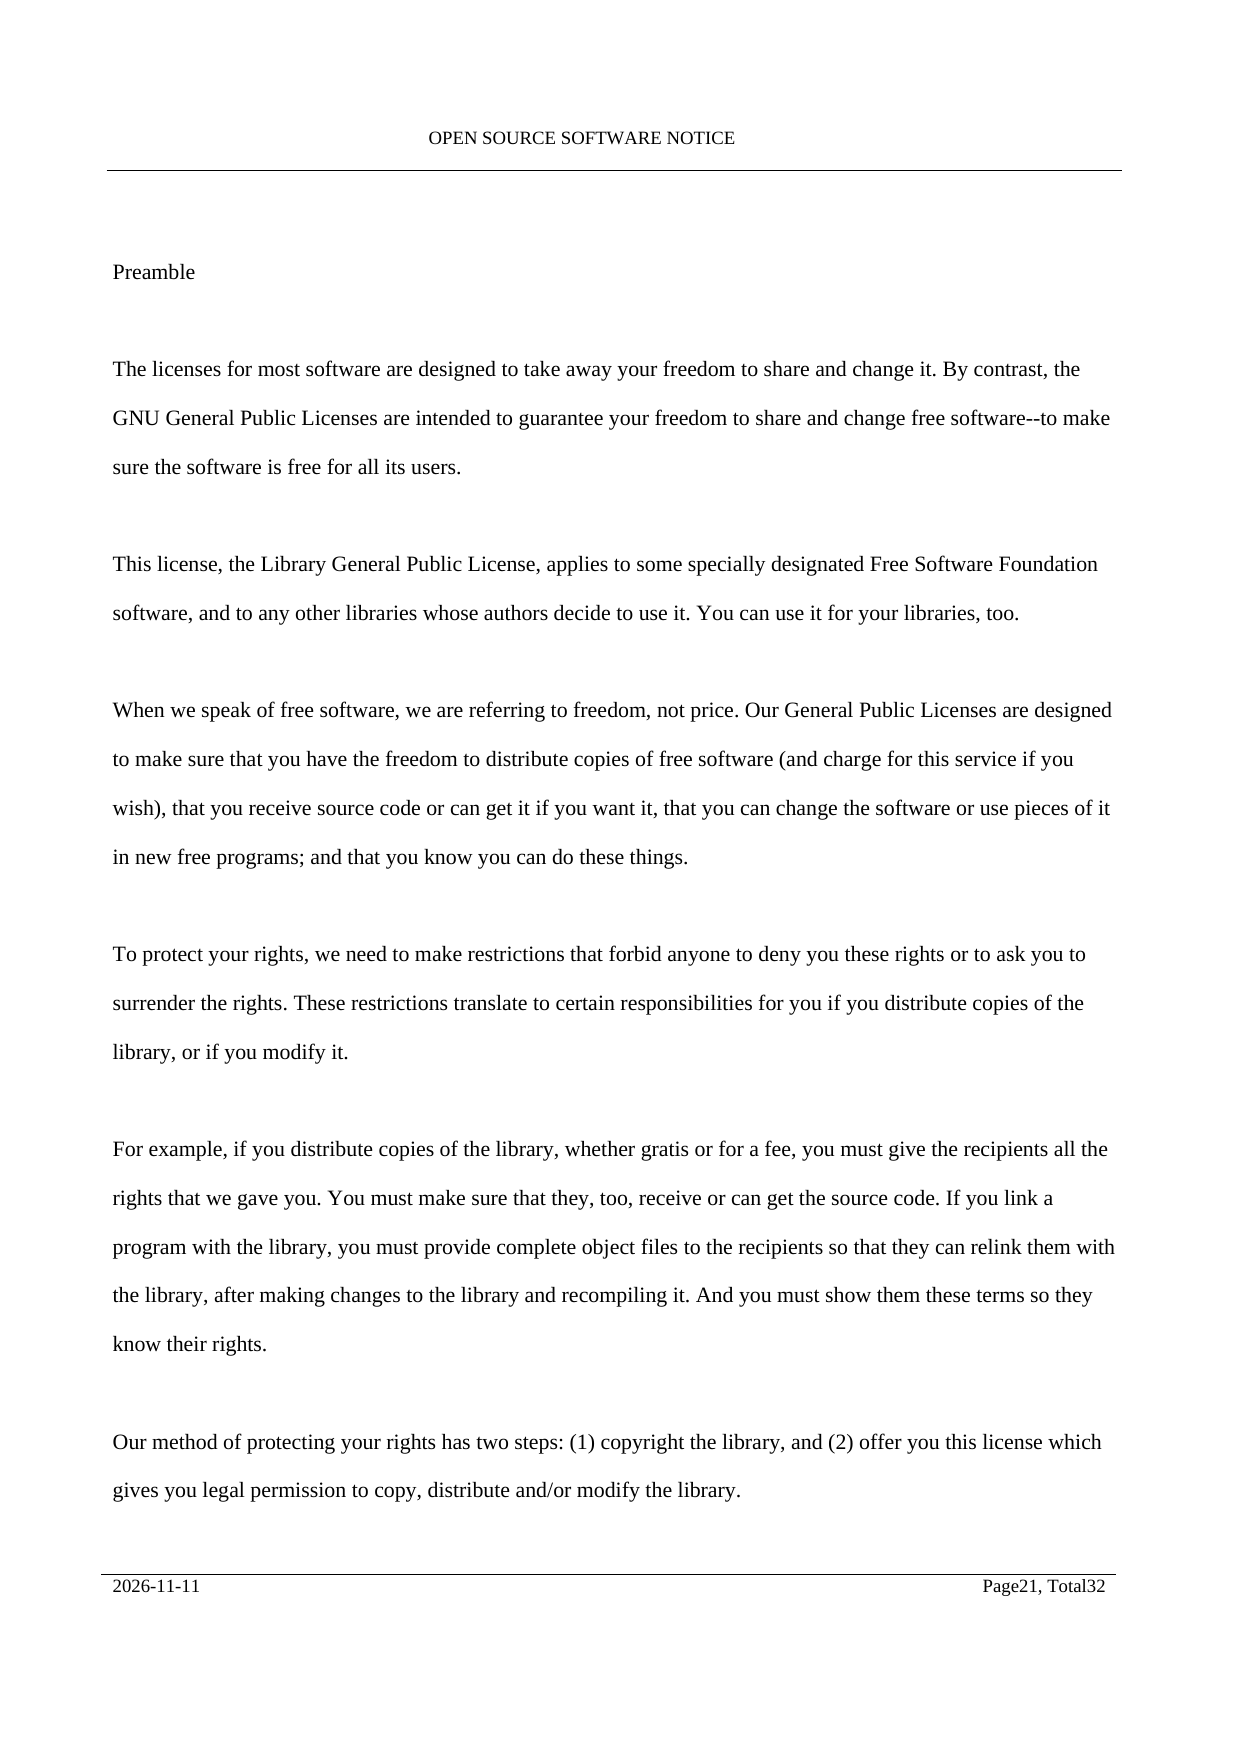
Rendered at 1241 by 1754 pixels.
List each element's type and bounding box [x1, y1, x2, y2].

text [112, 206, 1128, 1506]
